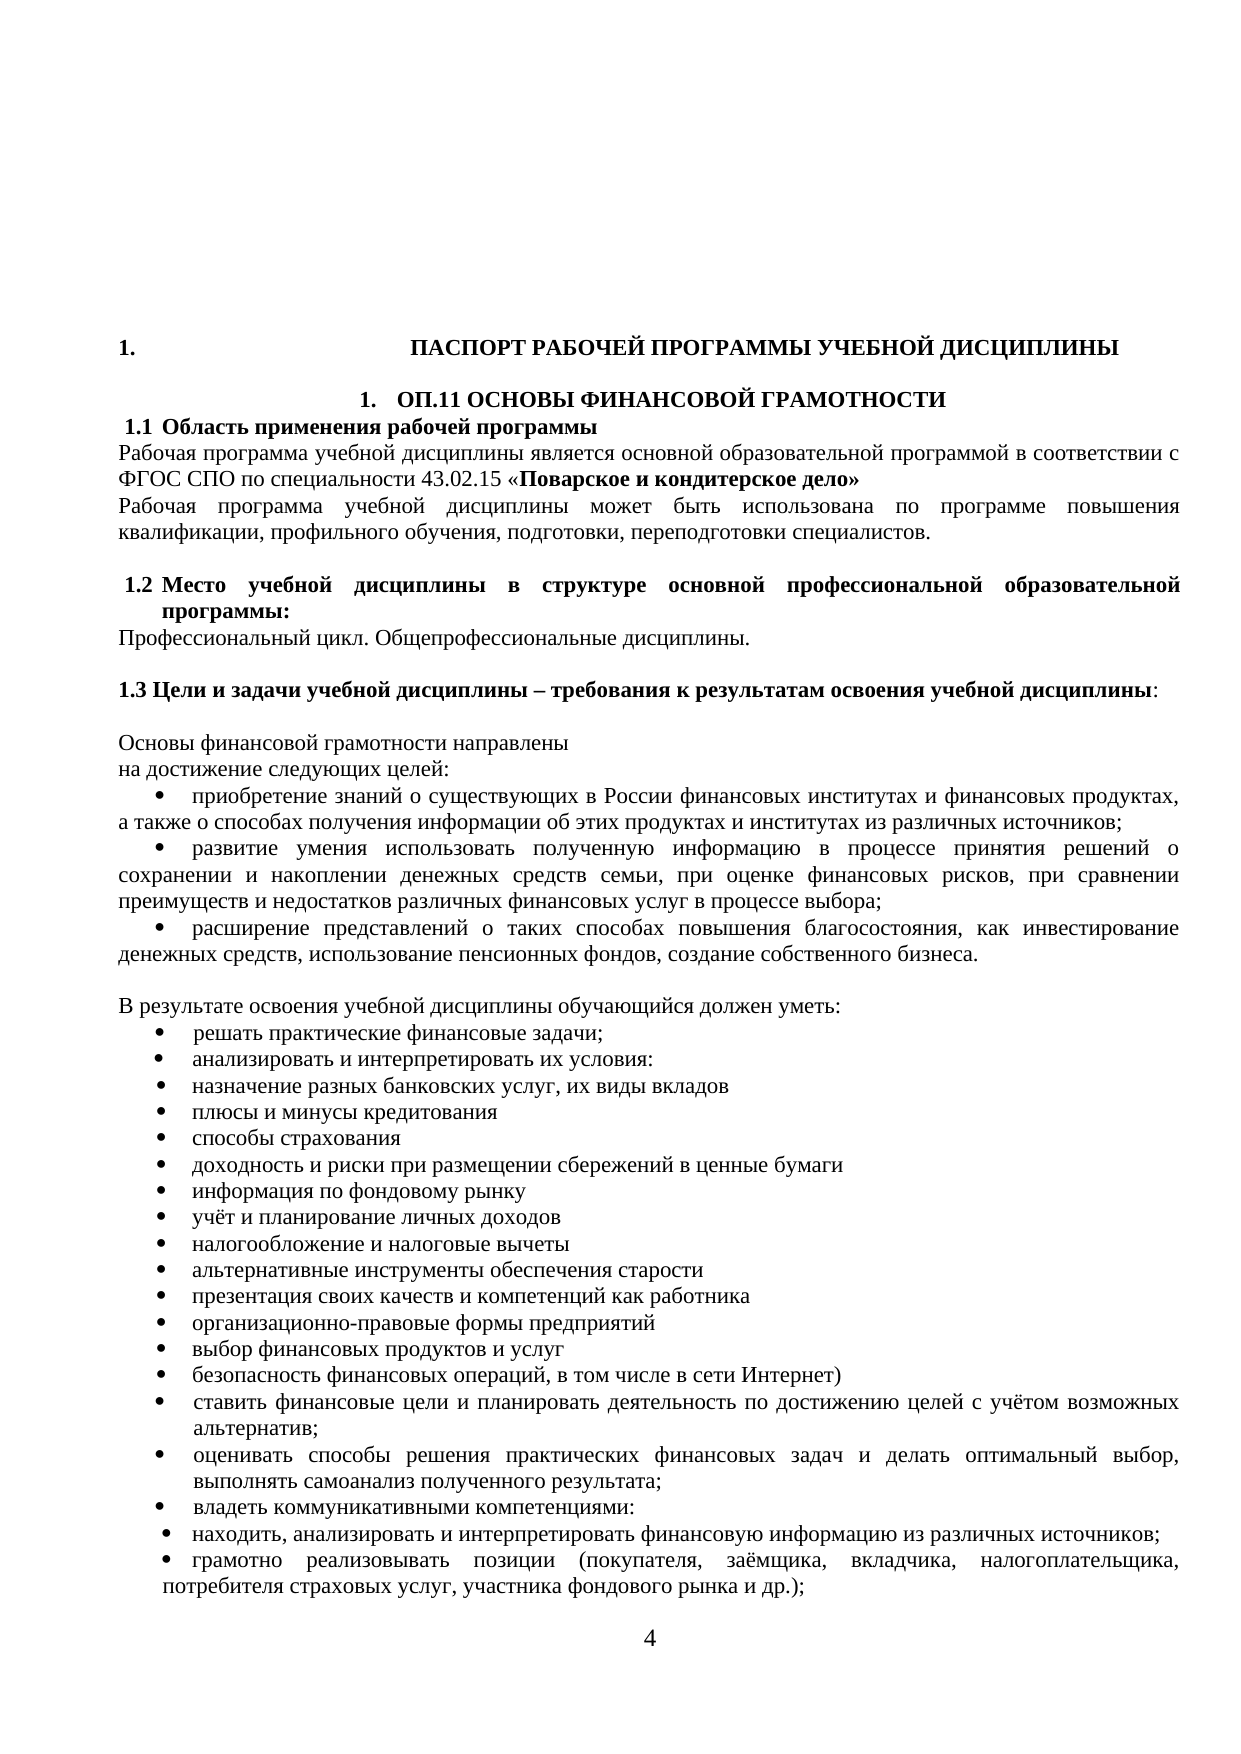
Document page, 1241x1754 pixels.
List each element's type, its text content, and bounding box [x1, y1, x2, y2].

list учёт и планирование личных доходов [128, 1203, 1181, 1230]
list ОП.11 ОСНОВЫ ФИНАНСОВОЙ ГРАМОТНОСТИ [124, 386, 1181, 413]
text В результате освоения учебной дисциплины обучающийся должен уметь: [118, 993, 1181, 1019]
list ставить финансовые цели и планировать деятельность по достижению целей с учётом возможных альтернатив; [156, 1388, 1181, 1441]
list Место учебной дисциплины в структуре основной профессиональной образовательной программы: [124, 571, 1181, 624]
list расширение представлений о таких способах повышения благосостояния, как инвестирование денежных средств, использование пенсионных фондов, создание собственного бизнеса. [118, 913, 1181, 966]
text Профессиональный цикл. Общепрофессиональные дисциплины. [118, 624, 1181, 650]
list грамотно реализовывать позиции (покупателя, заёмщика, вкладчика, налогоплательщика, потребителя страховых услуг, участника фондового рынка и др.); [162, 1546, 1181, 1599]
list Область применения рабочей программы [124, 413, 1181, 439]
list выбор финансовых продуктов и услуг [128, 1335, 1181, 1362]
list оценивать способы решения практических финансовых задач и делать оптимальный выбор, выполнять самоанализ полученного результата; [156, 1441, 1181, 1493]
list приобретение знаний о существующих в России финансовых институтах и финансовых продуктах, а также о способах получения информации об этих продуктах и институтах из различных источников; [118, 782, 1181, 834]
list владеть коммуникативными компетенциями: [156, 1493, 1181, 1520]
text на достижение следующих целей: [118, 755, 1181, 782]
list презентация своих качеств и компетенций как работника [128, 1282, 1181, 1309]
list безопасность финансовых операций, в том числе в сети Интернет) [128, 1362, 1181, 1388]
list назначение разных банковских услуг, их виды вкладов [128, 1072, 1181, 1098]
list способы страхования [128, 1124, 1181, 1151]
list развитие умения использовать полученную информацию в процессе принятия решений о сохранении и накоплении денежных средств семьи, при оценке финансовых рисков, при сравнении преимуществ и недостатков различных финансовых услуг в процессе выбора; [118, 834, 1181, 913]
list организационно-правовые формы предприятий [128, 1309, 1181, 1335]
text Рабочая программа учебной дисциплины может быть использована по программе повышения квалификации, профильного обучения, подготовки, переподготовки специалистов. [118, 492, 1181, 544]
list плюсы и минусы кредитования [128, 1098, 1181, 1124]
list решать практические финансовые задачи; [156, 1019, 1181, 1045]
list альтернативные инструменты обеспечения старости [128, 1256, 1181, 1282]
list доходность и риски при размещении сбережений в ценные бумаги [128, 1151, 1181, 1177]
list налогообложение и налоговые вычеты [128, 1230, 1181, 1256]
text 1.3 Цели и задачи учебной дисциплины – требования к результатам освоения учебной дисциплины: [118, 676, 1181, 703]
list информация по фондовому рынку [128, 1177, 1181, 1203]
text Основы финансовой грамотности направлены [118, 729, 1181, 755]
list находить, анализировать и интерпретировать финансовую информацию из различных источников; [162, 1520, 1181, 1546]
list анализировать и интерпретировать их условия: [154, 1045, 1181, 1072]
list ПАСПОРТ РАБОЧЕЙ ПРОГРАММЫ УЧЕБНОЙ ДИСЦИПЛИНЫ [118, 334, 1181, 360]
text Рабочая программа учебной дисциплины является основной образовательной программой в соответствии с ФГОС СПО по специальности 43.02.15 «Поварское и кондитерское дело» [118, 439, 1181, 492]
